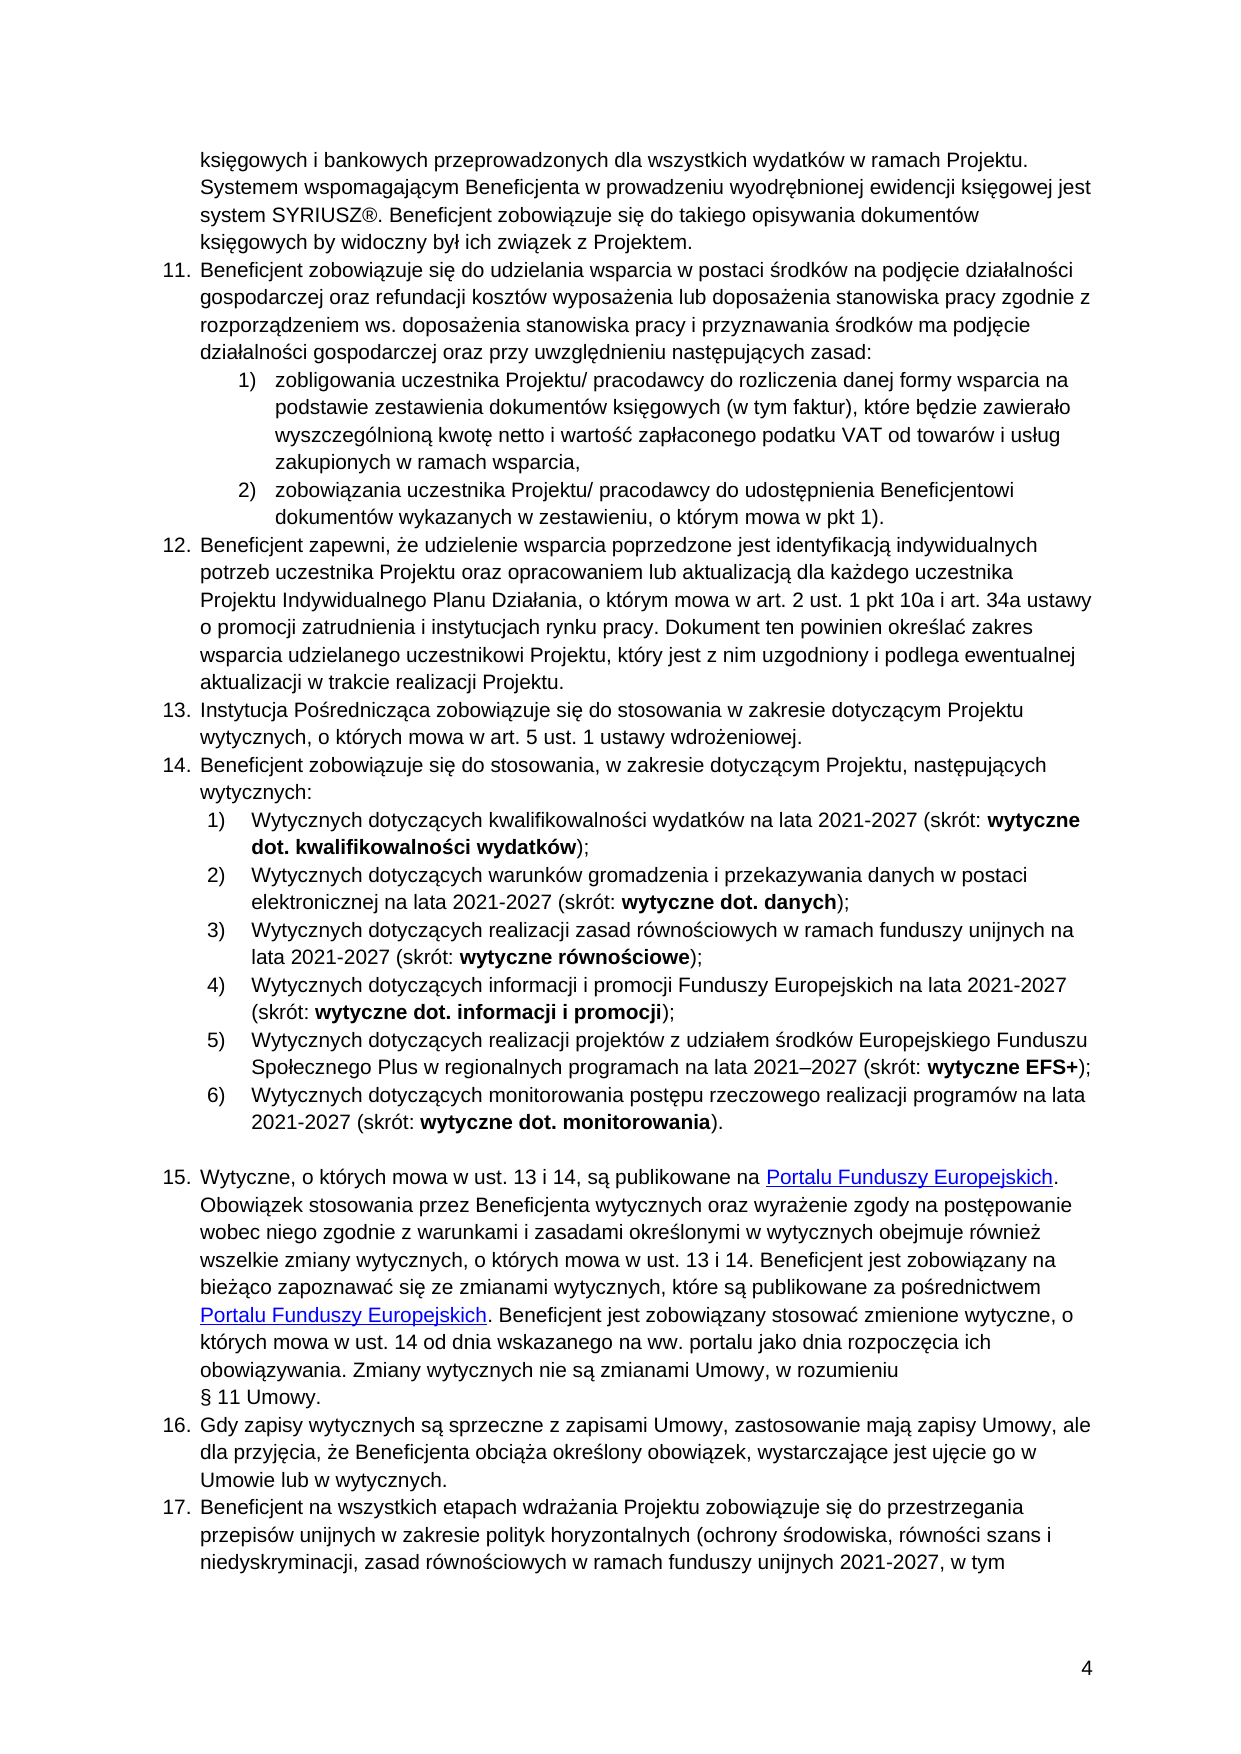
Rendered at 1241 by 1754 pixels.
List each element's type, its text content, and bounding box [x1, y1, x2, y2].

list Wytyczne, o których mowa w ust. 13 i 14, są publikowane na Portalu Funduszy Europejskich. Obowiązek stosowania przez Beneficjenta wytycznych oraz wyrażenie zgody na postępowanie wobec niego zgodnie z warunkami i zasadami określonymi w wytycznych obejmuje również wszelkie zmiany wytycznych, o których mowa w ust. 13 i 14. Beneficjent jest zobowiązany na bieżąco zapoznawać się ze zmianami wytycznych, które są publikowane za pośrednictwem Portalu Funduszy Europejskich. Beneficjent jest zobowiązany stosować zmienione wytyczne, o których mowa w ust. 14 od dnia wskazanego na ww. portalu jako dnia rozpoczęcia ich obowiązywania. Zmiany wytycznych nie są zmianami Umowy, w rozumieniu [162, 1165, 1093, 1382]
list Instytucja Pośrednicząca zobowiązuje się do stosowania w zakresie dotyczącym Projektu wytycznych, o których mowa w art. 5 ust. 1 ustawy wdrożeniowej. [162, 698, 1093, 749]
list Gdy zapisy wytycznych są sprzeczne z zapisami Umowy, zastosowanie mają zapisy Umowy, ale dla przyjęcia, że Beneficjenta obciąża określony obowiązek, wystarczające jest ujęcie go w Umowie lub w wytycznych. [162, 1413, 1093, 1492]
list zobowiązania uczestnika Projektu/ pracodawcy do udostępnienia Beneficjentowi dokumentów wykazanych w zestawieniu, o którym mowa w pkt 1). [238, 478, 1093, 529]
list zobligowania uczestnika Projektu/ pracodawcy do rozliczenia danej formy wsparcia na podstawie zestawienia dokumentów księgowych (w tym faktur), które będzie zawierało wyszczególnioną kwotę netto i wartość zapłaconego podatku VAT od towarów i usług zakupionych w ramach wsparcia, [238, 368, 1093, 474]
list Wytycznych dotyczących monitorowania postępu rzeczowego realizacji programów na lata 2021-2027 (skrót: wytyczne dot. monitorowania). [207, 1083, 1093, 1134]
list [162, 1495, 1093, 1574]
list Beneficjent zobowiązuje się do udzielania wsparcia w postaci środków na podjęcie działalności gospodarczej oraz refundacji kosztów wyposażenia lub doposażenia stanowiska pracy zgodnie z rozporządzeniem ws. doposażenia stanowiska pracy i przyznawania środków ma podjęcie działalności gospodarczej oraz przy uwzględnieniu następujących zasad: [162, 258, 1093, 364]
list Wytycznych dotyczących kwalifikowalności wydatków na lata 2021-2027 (skrót: wytyczne dot. kwalifikowalności wydatków); [207, 808, 1093, 859]
list Beneficjent zapewni, że udzielenie wsparcia poprzedzone jest identyfikacją indywidualnych potrzeb uczestnika Projektu oraz opracowaniem lub aktualizacją dla każdego uczestnika Projektu Indywidualnego Planu Działania, o którym mowa w art. 2 ust. 1 pkt 10a i art. 34a ustawy o promocji zatrudnienia i instytucjach rynku pracy. Dokument ten powinien określać zakres wsparcia udzielanego uczestnikowi Projektu, który jest z nim uzgodniony i podlega ewentualnej aktualizacji w trakcie realizacji Projektu. [162, 533, 1093, 694]
list Beneficjent zobowiązuje się do stosowania, w zakresie dotyczącym Projektu, następujących wytycznych: [162, 753, 1093, 804]
list § 11 Umowy. [200, 1385, 1093, 1409]
list Wytycznych dotyczących informacji i promocji Funduszy Europejskich na lata 2021-2027 (skrót: wytyczne dot. informacji i promocji); [207, 973, 1093, 1024]
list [162, 148, 1093, 254]
list Wytycznych dotyczących realizacji projektów z udziałem środków Europejskiego Funduszu Społecznego Plus w regionalnych programach na lata 2021–2027 (skrót: wytyczne EFS+); [207, 1028, 1093, 1079]
list Wytycznych dotyczących realizacji zasad równościowych w ramach funduszy unijnych na lata 2021-2027 (skrót: wytyczne równościowe); [207, 918, 1093, 969]
list Wytycznych dotyczących warunków gromadzenia i przekazywania danych w postaci elektronicznej na lata 2021-2027 (skrót: wytyczne dot. danych); [207, 863, 1093, 914]
